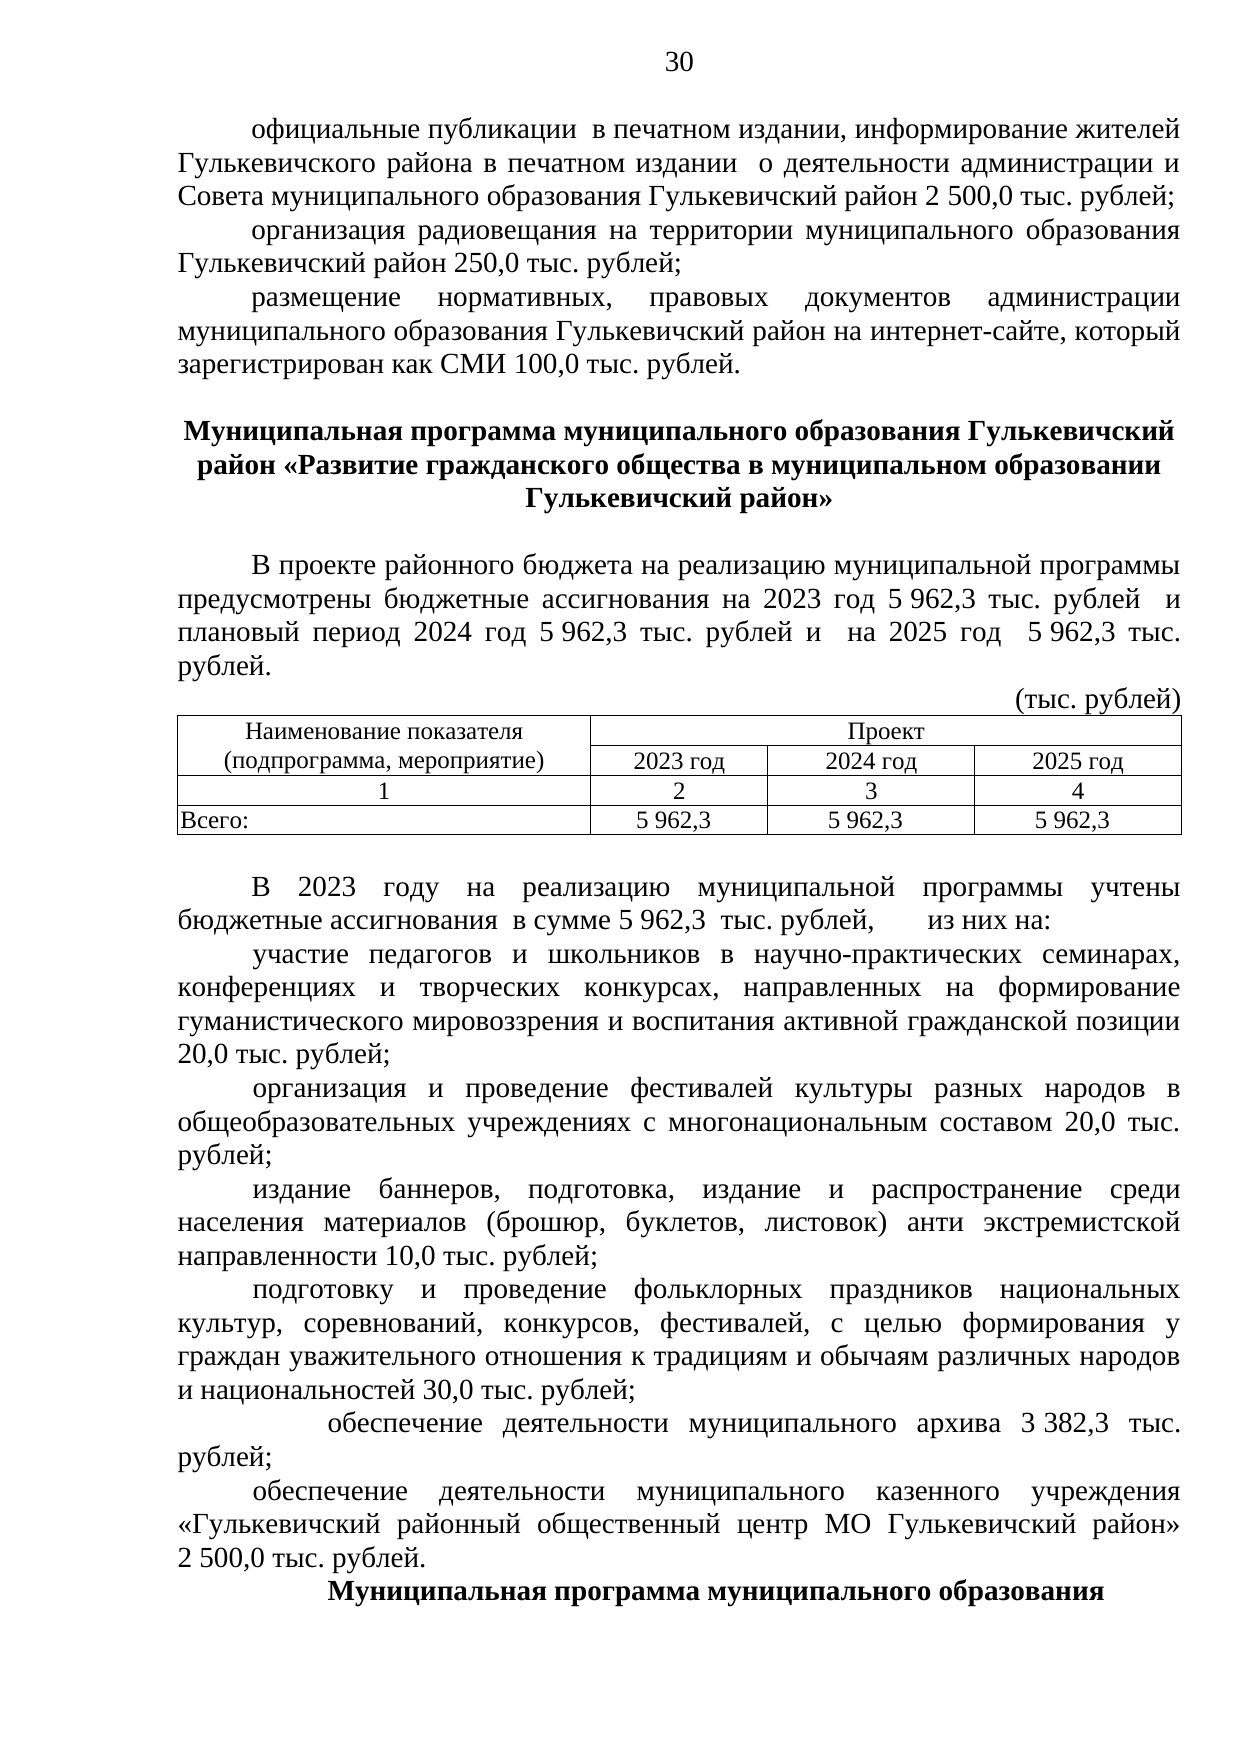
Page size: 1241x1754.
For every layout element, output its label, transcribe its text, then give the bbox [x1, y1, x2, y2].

table_cell 5 962,3 [591, 806, 767, 834]
text подготовку и проведение фольклорных праздников национальных культур, соревнований, конкурсов, фестивалей, с целью формирования у граждан уважительного отношения к традициям и обычаям различных народов и национальностей 30,0 тыс. рублей; [177, 1271, 1181, 1406]
table_cell 2023 год [591, 746, 767, 775]
table_header Наименование показателя (подпрограмма, мероприятие) [178, 716, 590, 775]
table_cell 5 962,3 [975, 806, 1181, 834]
text обеспечение деятельности муниципального архива 3 382,3 тыс. рублей; [177, 1406, 1181, 1473]
text В проекте районного бюджета на реализацию муниципальной программы предусмотрены бюджетные ассигнования на 2023 год 5 962,3 тыс. рублей и плановый период 2024 год 5 962,3 тыс. рублей и на 2025 год 5 962,3 тыс. рублей. [177, 547, 1181, 682]
table_cell 1 [178, 776, 590, 804]
table_cell 2 [591, 776, 767, 804]
text обеспечение деятельности муниципального казенного учреждения «Гулькевичский районный общественный центр МО Гулькевичский район» 2 500,0 тыс. рублей. [177, 1473, 1181, 1573]
table_cell Всего: [178, 806, 590, 834]
text организация радиовещания на территории муниципального образования Гулькевичский район 250,0 тыс. рублей; [177, 212, 1181, 279]
text издание баннеров, подготовка, издание и распространение среди населения материалов (брошюр, буклетов, листовок) анти экстремистской направленности 10,0 тыс. рублей; [177, 1171, 1181, 1271]
text Муниципальная программа муниципального образования Гулькевичский район «Развитие гражданского общества в муниципальном образовании Гулькевичский район» [177, 413, 1181, 514]
table_cell 2025 год [975, 746, 1181, 775]
table_cell 4 [975, 776, 1181, 804]
table_header Проект [591, 716, 1181, 745]
text организация и проведение фестивалей культуры разных народов в общеобразовательных учреждениях с многонациональным составом 20,0 тыс. рублей; [177, 1070, 1181, 1171]
text размещение нормативных, правовых документов администрации муниципального образования Гулькевичский район на интернет-сайте, который зарегистрирован как СМИ 100,0 тыс. рублей. [177, 279, 1181, 380]
table_cell 3 [768, 776, 974, 804]
table_cell 2024 год [768, 746, 974, 775]
text участие педагогов и школьников в научно-практических семинарах, конференциях и творческих конкурсах, направленных на формирование гуманистического мировоззрения и воспитания активной гражданской позиции 20,0 тыс. рублей; [177, 936, 1181, 1070]
text (тыс. рублей) [177, 682, 1181, 715]
text В 2023 году на реализацию муниципальной программы учтены бюджетные ассигнования в сумме 5 962,3 тыс. рублей, из них на: [177, 869, 1181, 936]
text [177, 1573, 1181, 1607]
table_cell 5 962,3 [768, 806, 974, 834]
text официальные публикации в печатном издании, информирование жителей Гулькевичского района в печатном издании о деятельности администрации и Совета муниципального образования Гулькевичский район 2 500,0 тыс. рублей; [177, 111, 1181, 212]
